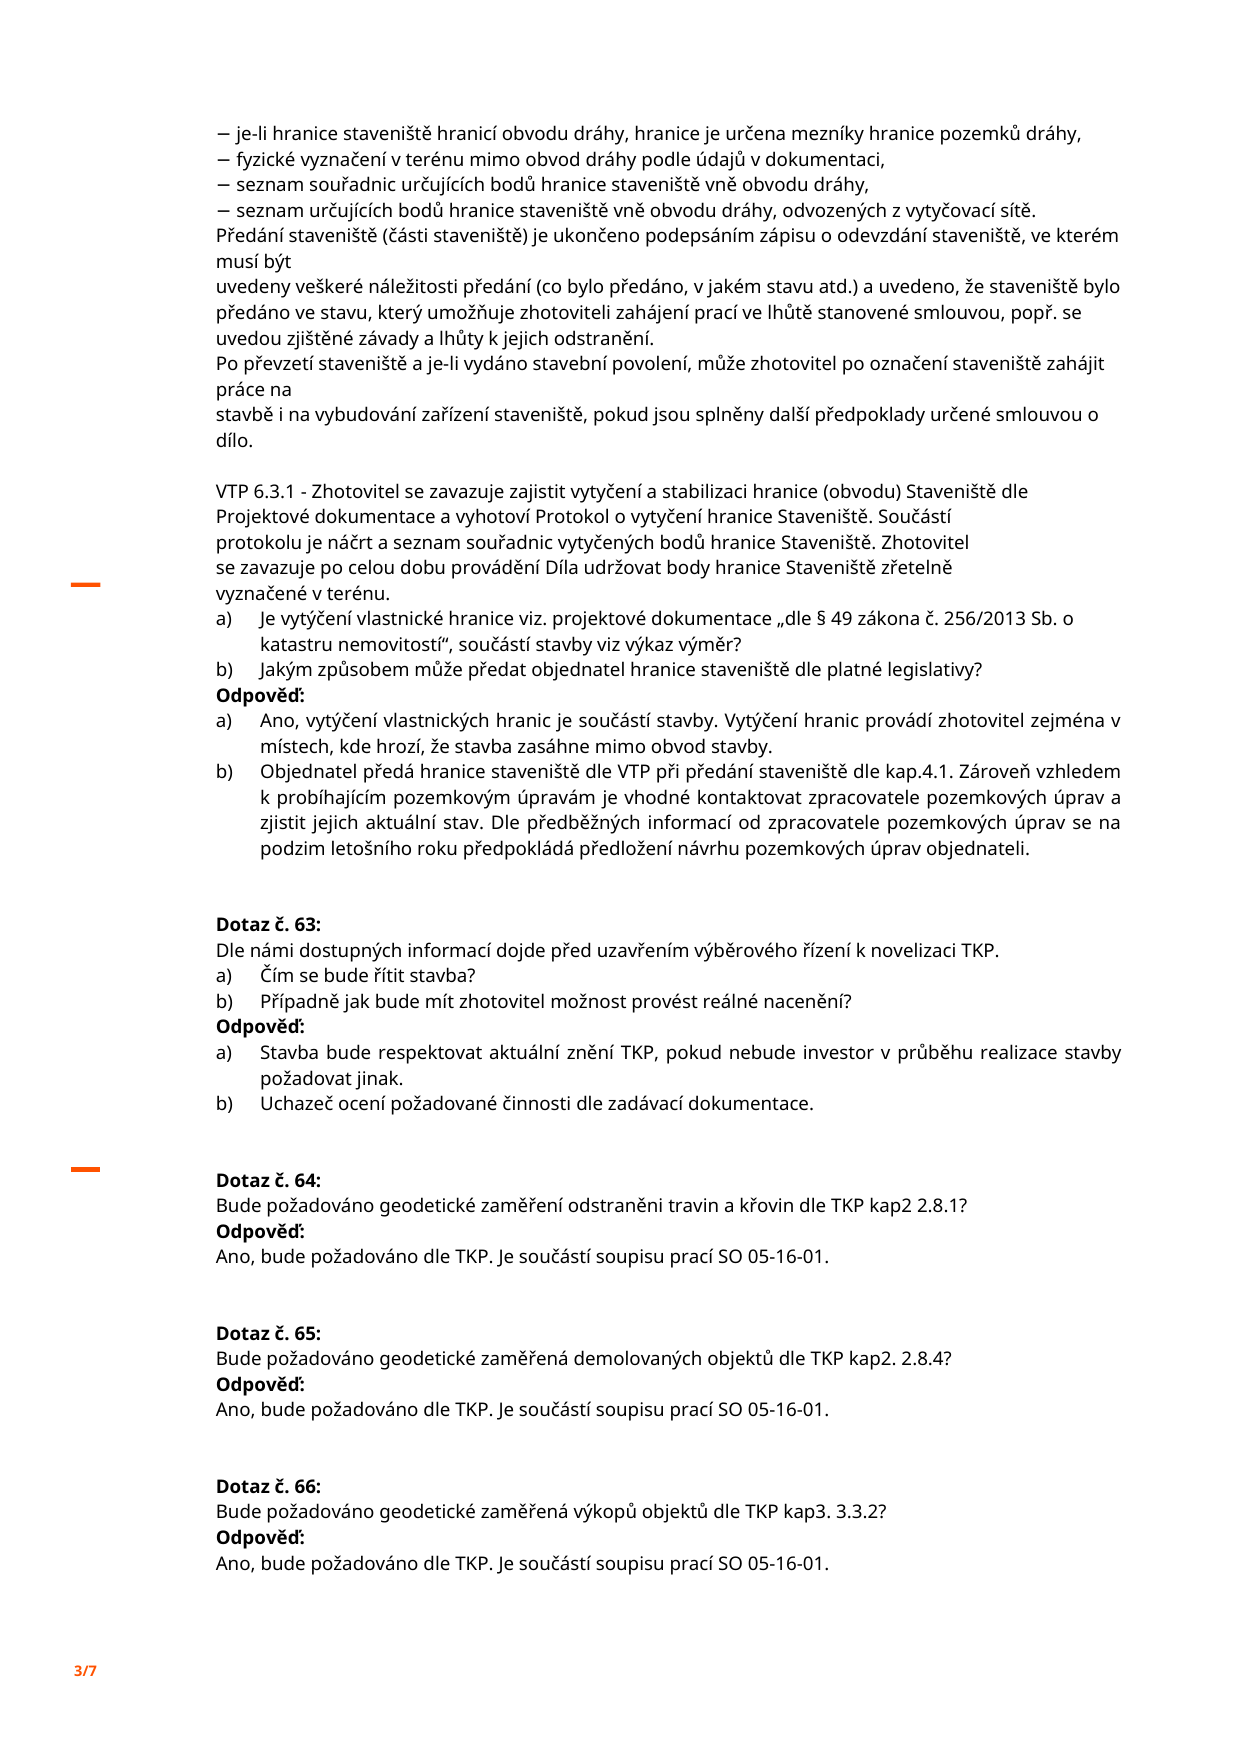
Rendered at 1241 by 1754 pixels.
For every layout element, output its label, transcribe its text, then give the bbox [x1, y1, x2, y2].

text Dotaz č. 66: [216, 1473, 1122, 1499]
text Bude požadováno geodetické zaměřená demolovaných objektů dle TKP kap2. 2.8.4? [216, 1346, 1122, 1371]
list Ano, vytýčení vlastnických hranic je součástí stavby. Vytýčení hranic provádí zhotovitel zejména v místech, kde hrozí, že stavba zasáhne mimo obvod stavby. [216, 708, 1122, 759]
list Čím se bude řítit stavba? [216, 963, 1122, 988]
text Odpověď: [216, 1218, 1122, 1243]
list Uchazeč ocení požadované činnosti dle zadávací dokumentace. [216, 1090, 1122, 1116]
text Dotaz č. 65: [216, 1320, 1122, 1346]
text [216, 121, 1122, 606]
text Dotaz č. 64: [216, 1167, 1122, 1192]
list Je vytýčení vlastnické hranice viz. projektové dokumentace „dle § 49 zákona č. 256/2013 Sb. o katastru nemovitostí“, součástí stavby viz výkaz výměr? [216, 606, 1122, 657]
text Odpověď: [216, 1524, 1122, 1550]
text Bude požadováno geodetické zaměřená výkopů objektů dle TKP kap3. 3.3.2? [216, 1499, 1122, 1524]
text Dle námi dostupných informací dojde před uzavřením výběrového řízení k novelizaci TKP. [216, 937, 1122, 963]
text Odpověď: [216, 1371, 1122, 1397]
text Ano, bude požadováno dle TKP. Je součástí soupisu prací SO 05-16-01. [216, 1243, 1122, 1269]
text Dotaz č. 63: [216, 912, 1122, 937]
text Ano, bude požadováno dle TKP. Je součástí soupisu prací SO 05-16-01. [216, 1550, 1122, 1575]
list Stavba bude respektovat aktuální znění TKP, pokud nebude investor v průběhu realizace stavby požadovat jinak. [216, 1039, 1122, 1090]
text Odpověď: [216, 1014, 1122, 1039]
text Ano, bude požadováno dle TKP. Je součástí soupisu prací SO 05-16-01. [216, 1397, 1122, 1422]
list Případně jak bude mít zhotovitel možnost provést reálné nacenění? [216, 988, 1122, 1014]
text Odpověď: [216, 682, 1122, 708]
list Objednatel předá hranice staveniště dle VTP při předání staveniště dle kap.4.1. Zároveň vzhledem k probíhajícím pozemkovým úpravám je vhodné kontaktovat zpracovatele pozemkových úprav a zjistit jejich aktuální stav. Dle předběžných informací od zpracovatele pozemkových úprav se na podzim letošního roku předpokládá předložení návrhu pozemkových úprav objednateli. [216, 759, 1122, 861]
list Jakým způsobem může předat objednatel hranice staveniště dle platné legislativy? [216, 657, 1122, 682]
text Bude požadováno geodetické zaměření odstraněni travin a křovin dle TKP kap2 2.8.1? [216, 1192, 1122, 1218]
